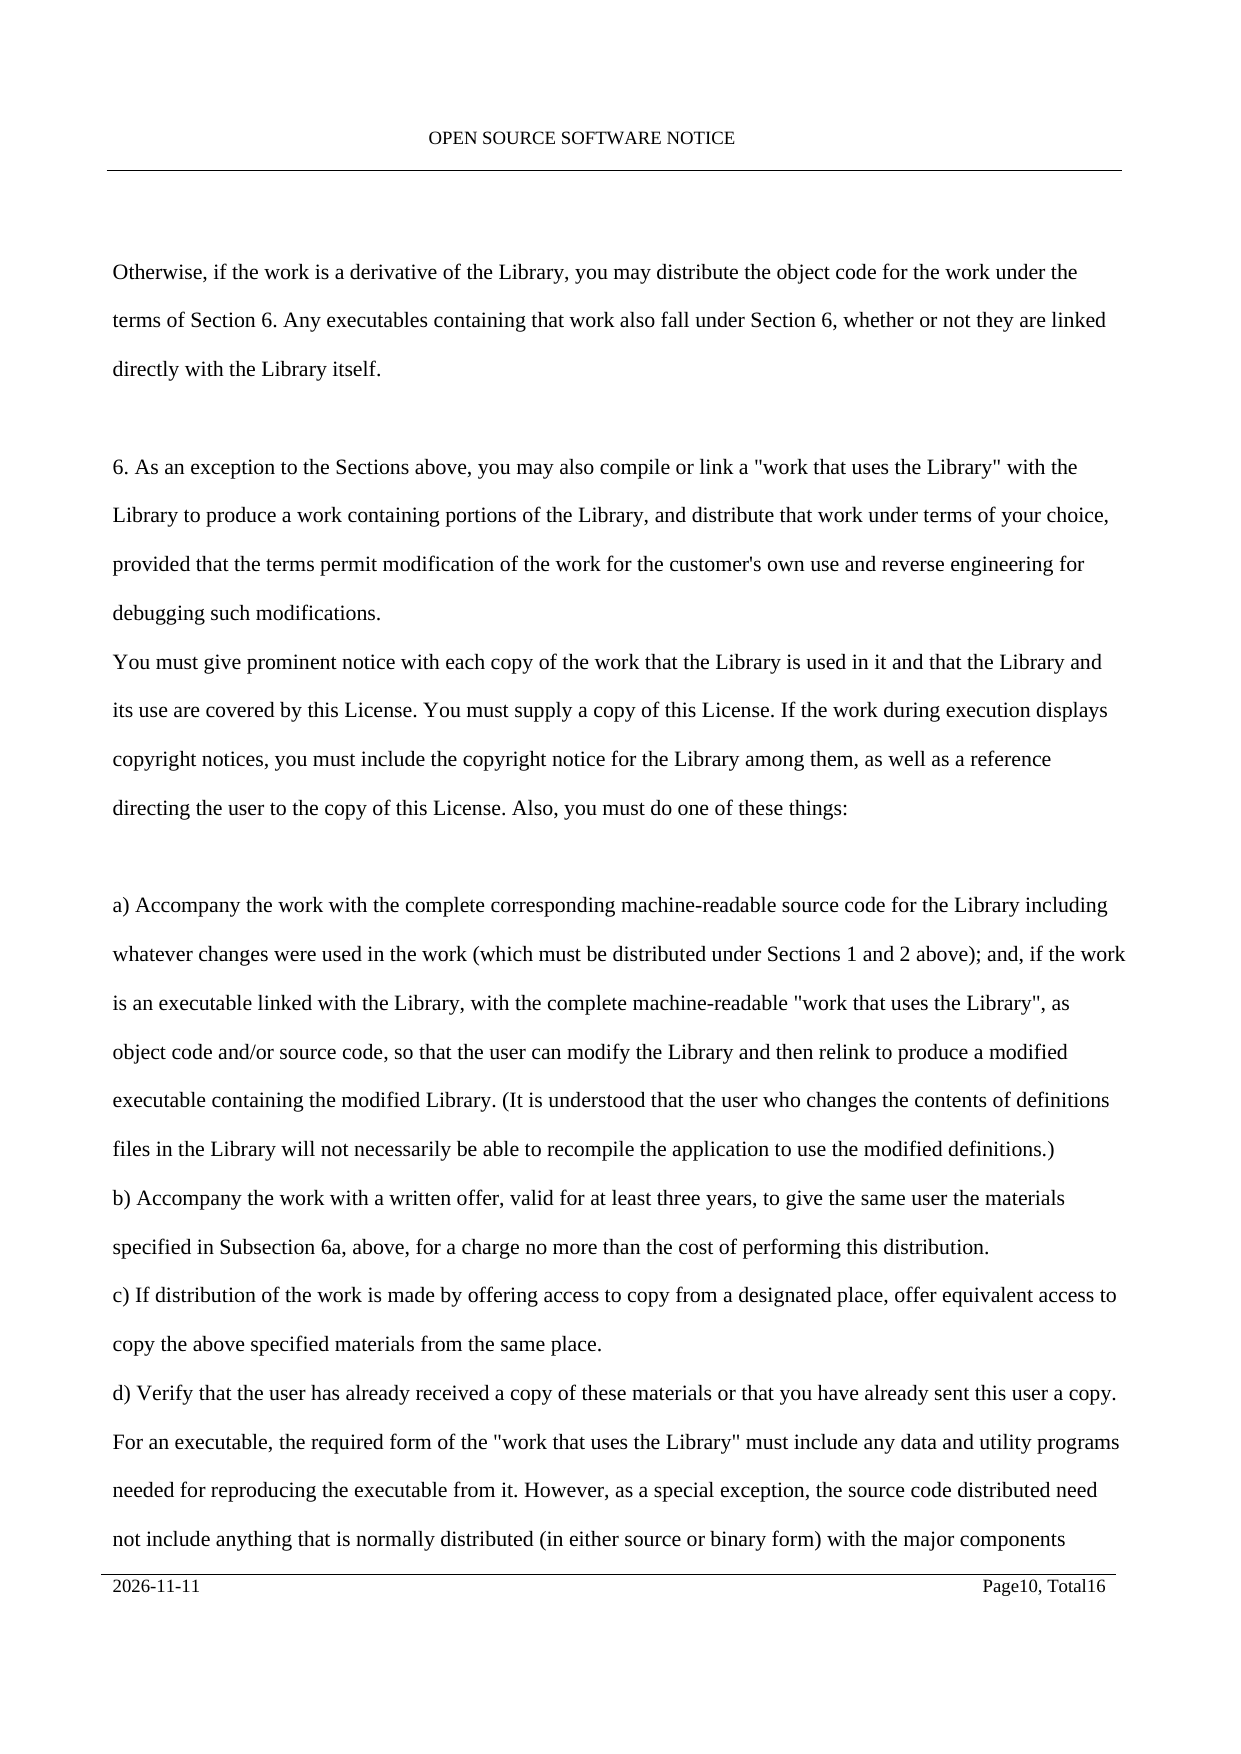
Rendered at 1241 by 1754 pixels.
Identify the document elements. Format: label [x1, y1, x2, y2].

text [112, 206, 1128, 1555]
